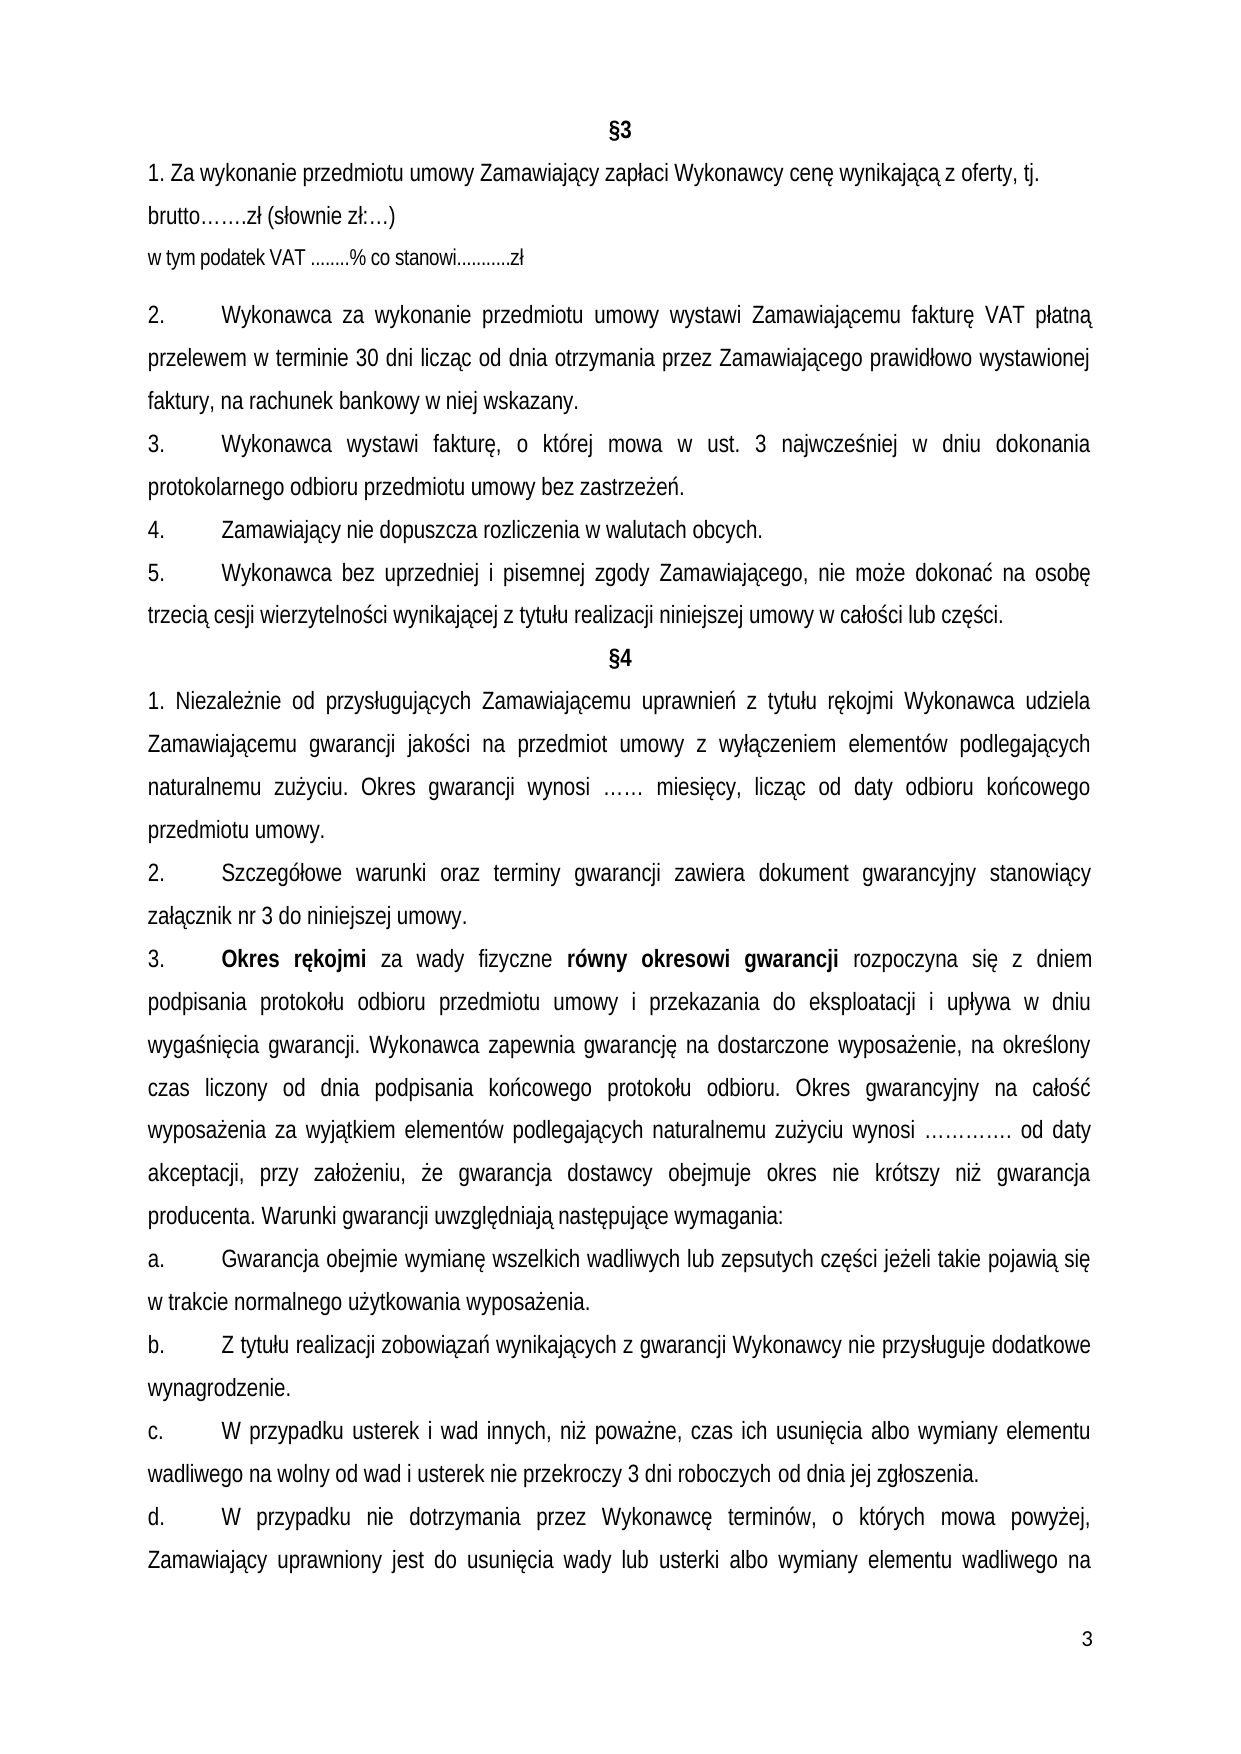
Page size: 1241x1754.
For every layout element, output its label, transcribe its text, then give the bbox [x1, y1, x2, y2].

text brutto…….zł (słownie zł:…) [148, 201, 1093, 229]
text 2. Szczegółowe warunki oraz terminy gwarancji zawiera dokument gwarancyjny stanowiący załącznik nr 3 do niniejszej umowy. [148, 858, 1093, 929]
text 5. Wykonawca bez uprzedniej i pisemnej zgody Zamawiającego, nie może dokonać na osobę trzecią cesji wierzytelności wynikającej z tytułu realizacji niniejszej umowy w całości lub części. [148, 557, 1093, 629]
text a. Gwarancja obejmie wymianę wszelkich wadliwych lub zepsutych części jeżeli takie pojawią się w trakcie normalnego użytkowania wyposażenia. [148, 1244, 1093, 1316]
text 1. Za wykonanie przedmiotu umowy Zamawiający zapłaci Wykonawcy cenę wynikającą z oferty, tj. [148, 158, 1093, 187]
text 4. Zamawiający nie dopuszcza rozliczenia w walutach obcych. [148, 514, 1093, 543]
text 1. Niezależnie od przysługujących Zamawiającemu uprawnień z tytułu rękojmi Wykonawca udziela Zamawiającemu gwarancji jakości na przedmiot umowy z wyłączeniem elementów podlegających naturalnemu zużyciu. Okres gwarancji wynosi …… miesięcy, licząc od daty odbioru końcowego przedmiotu umowy. [148, 686, 1093, 844]
text w tym podatek VAT ........% co stanowi...........zł [148, 244, 1091, 270]
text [148, 1502, 1093, 1573]
text §4 [148, 643, 1093, 672]
text 3. Okres rękojmi za wady fizyczne równy okresowi gwarancji rozpoczyna się z dniem podpisania protokołu odbioru przedmiotu umowy i przekazania do eksploatacji i upływa w dniu wygaśnięcia gwarancji. Wykonawca zapewnia gwarancję na dostarczone wyposażenie, na określony czas liczony od dnia podpisania końcowego protokołu odbioru. Okres gwarancyjny na całość wyposażenia za wyjątkiem elementów podlegających naturalnemu zużyciu wynosi …………. od daty akceptacji, przy założeniu, że gwarancja dostawcy obejmuje okres nie krótszy niż gwarancja producenta. Warunki gwarancji uwzględniają następujące wymagania: [148, 944, 1093, 1230]
text b. Z tytułu realizacji zobowiązań wynikających z gwarancji Wykonawcy nie przysługuje dodatkowe wynagrodzenie. [148, 1330, 1093, 1402]
text 3. Wykonawca wystawi fakturę, o której mowa w ust. 3 najwcześniej w dniu dokonania protokolarnego odbioru przedmiotu umowy bez zastrzeżeń. [148, 429, 1093, 500]
text c. W przypadku usterek i wad innych, niż poważne, czas ich usunięcia albo wymiany elementu wadliwego na wolny od wad i usterek nie przekroczy 3 dni roboczych od dnia jej zgłoszenia. [148, 1416, 1093, 1487]
text §3 [148, 115, 1093, 144]
text 2. Wykonawca za wykonanie przedmiotu umowy wystawi Zamawiającemu fakturę VAT płatną przelewem w terminie 30 dni licząc od dnia otrzymania przez Zamawiającego prawidłowo wystawionej faktury, na rachunek bankowy w niej wskazany. [148, 300, 1093, 414]
